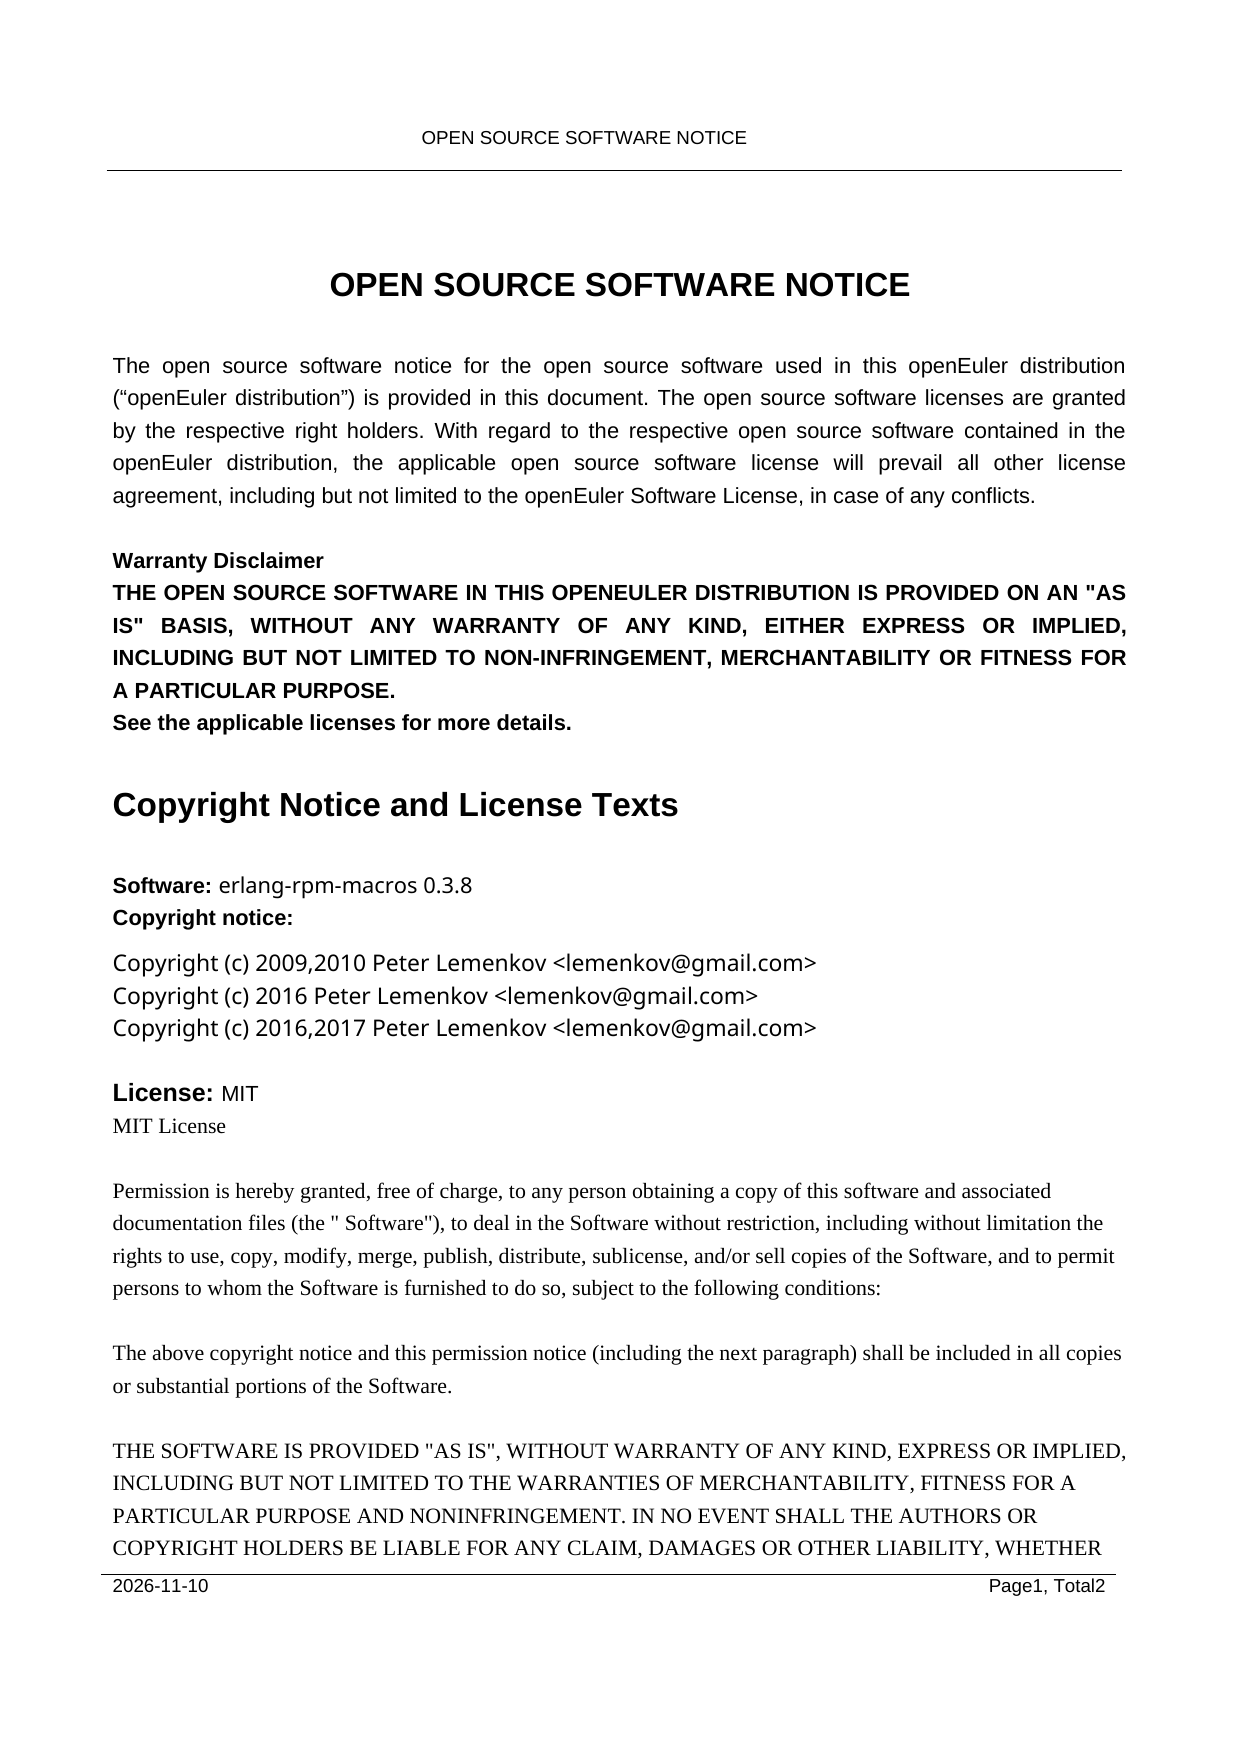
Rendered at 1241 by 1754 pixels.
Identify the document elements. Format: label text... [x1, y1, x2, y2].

text The open source software notice for the open source software used in this openEuler distribution (“openEuler distribution”) is provided in this document. The open source software licenses are granted by the respective right holders. With regard to the respective open source software contained in the openEuler distribution, the applicable open source software license will prevail all other license agreement, including but not limited to the openEuler Software License, in case of any conflicts. [112, 349, 1128, 511]
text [112, 1109, 1128, 1564]
text License: MIT [112, 1077, 1128, 1109]
text Warranty Disclaimer [112, 544, 1128, 576]
text OPEN SOURCE SOFTWARE NOTICE [112, 251, 1128, 316]
text THE OPEN SOURCE SOFTWARE IN THIS OPENEULER DISTRIBUTION IS PROVIDED ON AN "AS IS" BASIS, WITHOUT ANY WARRANTY OF ANY KIND, EITHER EXPRESS OR IMPLIED, INCLUDING BUT NOT LIMITED TO NON-INFRINGEMENT, MERCHANTABILITY OR FITNESS FOR A PARTICULAR PURPOSE. See the applicable licenses for more details. [112, 576, 1128, 739]
text Copyright (c) 2009,2010 Peter Lemenkov <lemenkov@gmail.com> Copyright (c) 2016 Peter Lemenkov <lemenkov@gmail.com> Copyright (c) 2016,2017 Peter Lemenkov <lemenkov@gmail.com> [112, 947, 1128, 1077]
text Copyright Notice and License Texts [112, 771, 1128, 836]
text Copyright notice: [112, 901, 1128, 934]
title Software: erlang-rpm-macros 0.3.8 [112, 869, 1128, 901]
